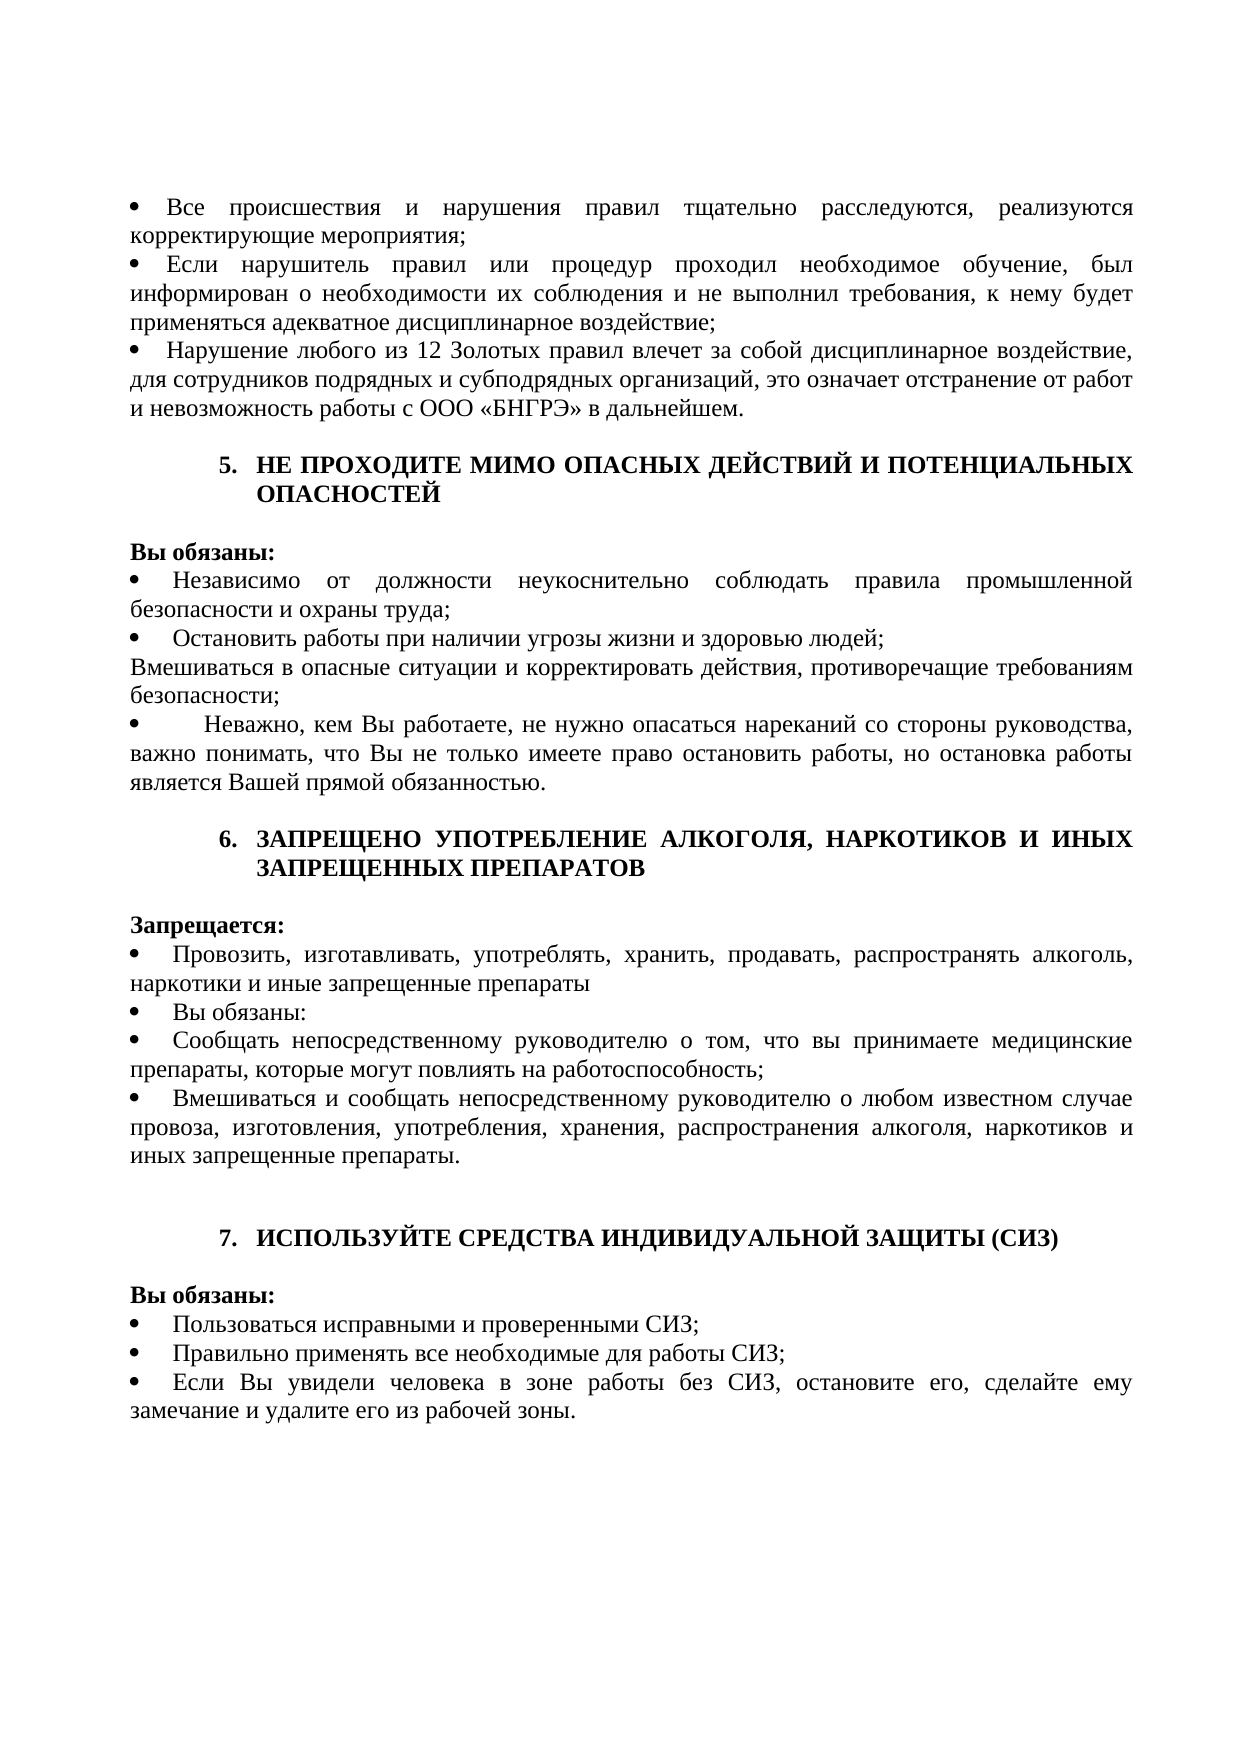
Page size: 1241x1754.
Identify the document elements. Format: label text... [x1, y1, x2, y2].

list Остановить работы при наличии угрозы жизни и здоровью людей; [130, 623, 1134, 652]
text Вмешиваться в опасные ситуации и корректировать действия, противоречащие требованиям безопасности; [130, 652, 1134, 709]
list Правильно применять все необходимые для работы СИЗ; [130, 1338, 1134, 1367]
list Сообщать непосредственному руководителю о том, что вы принимаете медицинские препараты, которые могут повлиять на работоспособность; [130, 1026, 1134, 1083]
list Вмешиваться и сообщать непосредственному руководителю о любом известном случае провоза, изготовления, употребления, хранения, распространения алкоголя, наркотиков и иных запрещенные препараты. [130, 1083, 1134, 1169]
list Пользоваться исправными и проверенными СИЗ; [130, 1309, 1134, 1338]
text Вы обязаны: [130, 537, 1134, 566]
list ЗАПРЕЩЕНО УПОТРЕБЛЕНИЕ АЛКОГОЛЯ, НАРКОТИКОВ И ИНЫХ ЗАПРЕЩЕННЫХ ПРЕПАРАТОВ [218, 824, 1134, 882]
list Все происшествия и нарушения правил тщательно расследуются, реализуются корректирующие мероприятия; [130, 192, 1134, 249]
list ИСПОЛЬЗУЙТЕ СРЕДСТВА ИНДИВИДУАЛЬНОЙ ЗАЩИТЫ (СИЗ) [218, 1223, 1134, 1252]
list Независимо от должности неукоснительно соблюдать правила промышленной безопасности и охраны труда; [130, 566, 1134, 623]
list Вы обязаны: [130, 1281, 1134, 1309]
list Нарушение любого из 12 Золотых правил влечет за собой дисциплинарное воздействие, для сотрудников подрядных и субподрядных организаций, это означает отстранение от работ и невозможность работы с ООО «БНГРЭ» в дальнейшем. [130, 336, 1134, 422]
list Если нарушитель правил или процедур проходил необходимое обучение, был информирован о необходимости их соблюдения и не выполнил требования, к нему будет применяться адекватное дисциплинарное воздействие; [130, 249, 1134, 336]
list Провозить, изготавливать, употреблять, хранить, продавать, распространять алкоголь, наркотики и иные запрещенные препараты [130, 939, 1134, 997]
list Запрещается: [130, 911, 1134, 939]
list Вы обязаны: [130, 997, 1134, 1026]
list Если Вы увидели человека в зоне работы без СИЗ, остановите его, сделайте ему замечание и удалите его из рабочей зоны. [130, 1367, 1134, 1424]
list НЕ ПРОХОДИТЕ МИМО ОПАСНЫХ ДЕЙСТВИЙ И ПОТЕНЦИАЛЬНЫХ ОПАСНОСТЕЙ [218, 451, 1134, 508]
list Неважно, кем Вы работаете, не нужно опасаться нареканий со стороны руководства, важно понимать, что Вы не только имеете право остановить работы, но остановка работы является Вашей прямой обязанностью. [130, 709, 1134, 796]
